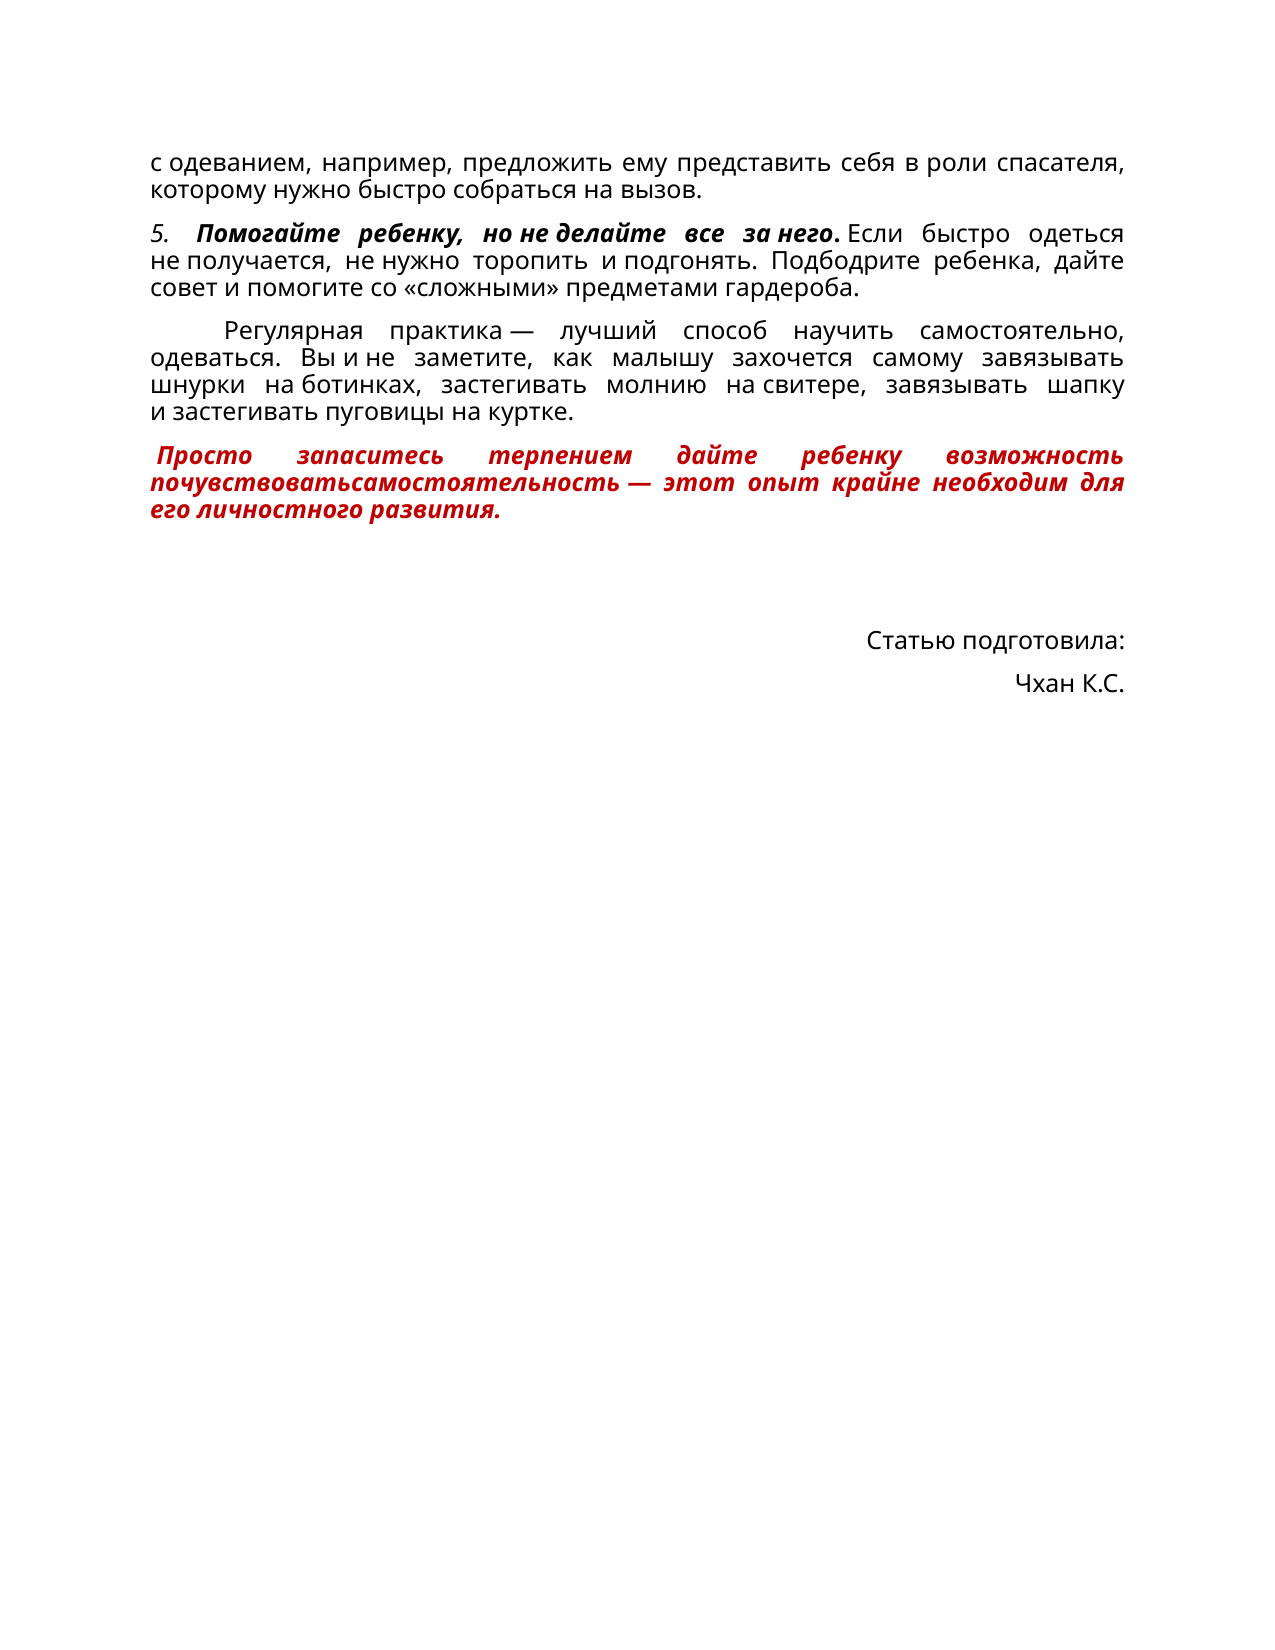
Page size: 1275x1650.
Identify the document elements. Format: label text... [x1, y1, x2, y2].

text 5. Помогайте ребенку, но не делайте все за него. Если быстро одеться не получается, не нужно торопить и подгонять. Подбодрите ребенка, дайте совет и помогите со «сложными» предметами гардероба. [150, 221, 1125, 302]
text Просто запаситесь терпением дайте ребенку возможность почувствоватьсамостоятельность — этот опыт крайне необходим для его личностного развития. [150, 443, 1125, 524]
text Статью подготовила: [150, 628, 1125, 655]
text Регулярная практика — лучший способ научить самостоятельно, одеваться. Вы и не заметите, как малышу захочется самому завязывать шнурки на ботинках, застегивать молнию на свитере, завязывать шапку и застегивать пуговицы на куртке. [150, 318, 1125, 426]
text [150, 150, 1125, 204]
text Чхан К.С. [150, 671, 1125, 698]
